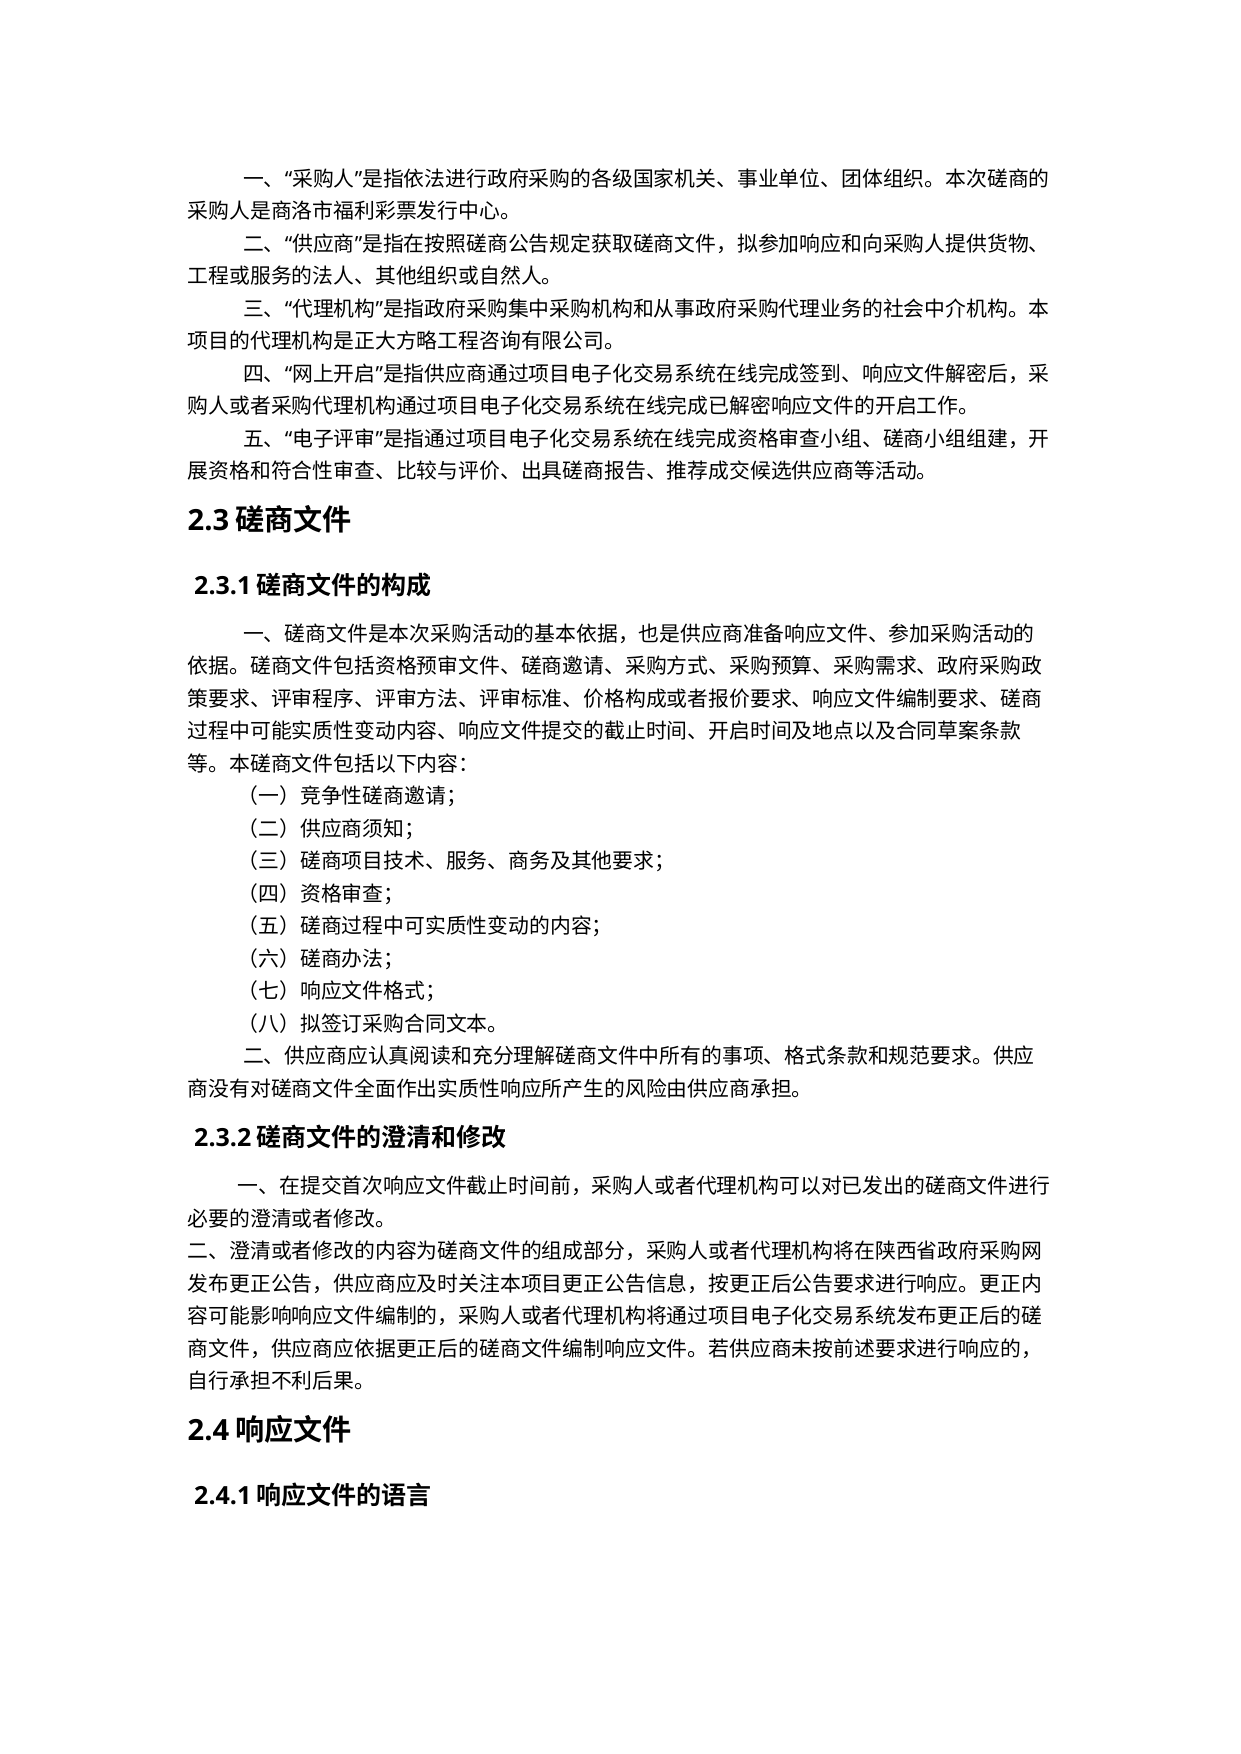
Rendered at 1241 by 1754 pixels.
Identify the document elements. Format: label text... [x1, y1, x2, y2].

text 一、磋商文件是本次采购活动的基本依据，也是供应商准备响应文件、参加采购活动的依据。磋商文件包括资格预审文件、磋商邀请、采购方式、采购预算、采购需求、政府采购政策要求、评审程序、评审方法、评审标准、价格构成或者报价要求、响应文件编制要求、磋商过程中可能实质性变动内容、响应文件提交的截止时间、开启时间及地点以及合同草案条款等。本磋商文件包括以下内容： [187, 617, 1053, 779]
text 一、在提交首次响应文件截止时间前，采购人或者代理机构可以对已发出的磋商文件进行必要的澄清或者修改。 [187, 1169, 1053, 1234]
text 2.3.2磋商文件的澄清和修改 [187, 1104, 1053, 1169]
text 一、“采购人”是指依法进行政府采购的各级国家机关、事业单位、团体组织。本次磋商的采购人是商洛市福利彩票发行中心。 [187, 162, 1053, 227]
text 2.3磋商文件 [187, 487, 1053, 552]
text 二、“供应商”是指在按照磋商公告规定获取磋商文件，拟参加响应和向采购人提供货物、工程或服务的法人、其他组织或自然人。 [187, 227, 1053, 292]
text （六）磋商办法； [187, 942, 1053, 974]
text 五、“电子评审”是指通过项目电子化交易系统在线完成资格审查小组、磋商小组组建，开展资格和符合性审查、比较与评价、出具磋商报告、推荐成交候选供应商等活动。 [187, 422, 1053, 487]
text （七）响应文件格式； [187, 974, 1053, 1007]
text 二、澄清或者修改的内容为磋商文件的组成部分，采购人或者代理机构将在陕西省政府采购网发布更正公告，供应商应及时关注本项目更正公告信息，按更正后公告要求进行响应。更正内容可能影响响应文件编制的，采购人或者代理机构将通过项目电子化交易系统发布更正后的磋商文件，供应商应依据更正后的磋商文件编制响应文件。若供应商未按前述要求进行响应的，自行承担不利后果。 [187, 1234, 1053, 1397]
text 2.3.1磋商文件的构成 [187, 552, 1053, 617]
text 2.4.1响应文件的语言 [187, 1462, 1053, 1527]
text 四、“网上开启”是指供应商通过项目电子化交易系统在线完成签到、响应文件解密后，采购人或者采购代理机构通过项目电子化交易系统在线完成已解密响应文件的开启工作。 [187, 357, 1053, 422]
text 2.4响应文件 [187, 1397, 1053, 1462]
text 三、“代理机构”是指政府采购集中采购机构和从事政府采购代理业务的社会中介机构。本项目的代理机构是正大方略工程咨询有限公司。 [187, 292, 1053, 357]
text 二、供应商应认真阅读和充分理解磋商文件中所有的事项、格式条款和规范要求。供应商没有对磋商文件全面作出实质性响应所产生的风险由供应商承担。 [187, 1039, 1053, 1104]
text （四）资格审查； [187, 877, 1053, 909]
text （一）竞争性磋商邀请； [187, 779, 1053, 812]
text （八）拟签订采购合同文本。 [187, 1007, 1053, 1039]
text （五）磋商过程中可实质性变动的内容； [187, 909, 1053, 942]
text （三）磋商项目技术、服务、商务及其他要求； [187, 844, 1053, 877]
text （二）供应商须知； [187, 812, 1053, 844]
